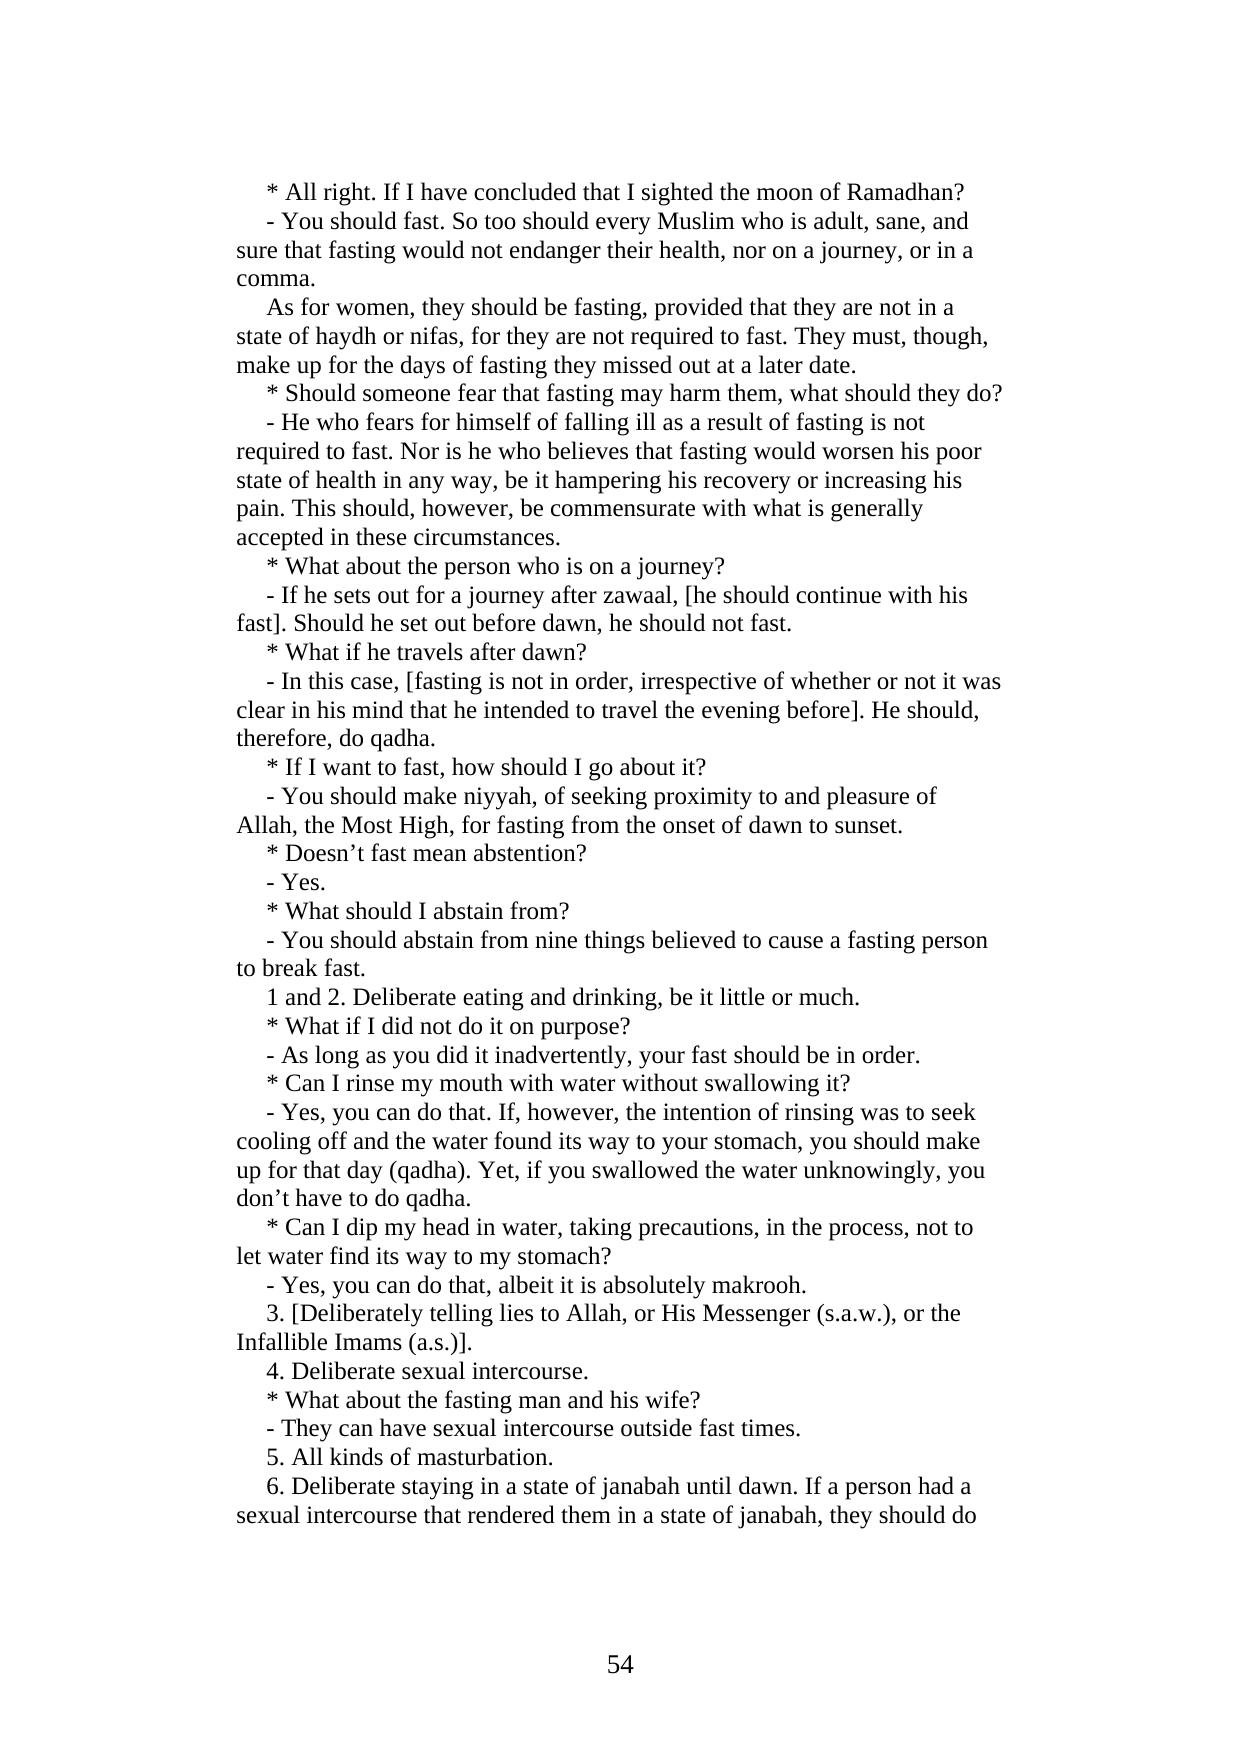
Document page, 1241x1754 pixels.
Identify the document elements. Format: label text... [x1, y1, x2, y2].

text * If I want to fast, how should I go about it? [236, 752, 1004, 781]
text 1 and 2. Deliberate eating and drinking, be it little or much. [236, 982, 1004, 1011]
text - Yes, you can do that. If, however, the intention of rinsing was to seek cooling off and the water found its way to your stomach, you should make up for that day (qadha). Yet, if you swallowed the water unknowingly, you don’t have to do qadha. [236, 1097, 1004, 1212]
text - Yes, you can do that, albeit it is absolutely makrooh. [236, 1270, 1004, 1298]
text * What if I did not do it on purpose? [236, 1011, 1004, 1040]
text 4. Deliberate sexual intercourse. [236, 1356, 1004, 1385]
text - They can have sexual intercourse outside fast times. [236, 1413, 1004, 1442]
text * Can I rinse my mouth with water without swallowing it? [236, 1068, 1004, 1097]
text - Yes. [236, 867, 1004, 896]
text * What should I abstain from? [236, 896, 1004, 925]
text - You should fast. So too should every Muslim who is adult, sane, and sure that fasting would not endanger their health, nor on a journey, or in a comma. [236, 206, 1004, 292]
text - As long as you did it inadvertently, your fast should be in order. [236, 1040, 1004, 1068]
text 3. [Deliberately telling lies to Allah, or His Messenger (s.a.w.), or the Infallible Imams (a.s.)]. [236, 1298, 1004, 1356]
text - He who fears for himself of falling ill as a result of fasting is not required to fast. Nor is he who believes that fasting would worsen his poor state of health in any way, be it hampering his recovery or increasing his pain. This should, however, be commensurate with what is generally accepted in these circumstances. [236, 407, 1004, 551]
text * Can I dip my head in water, taking precautions, in the process, not to let water find its way to my stomach? [236, 1212, 1004, 1270]
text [236, 1471, 1004, 1528]
text - If he sets out for a journey after zawaal, [he should continue with his fast]. Should he set out before dawn, he should not fast. [236, 580, 1004, 637]
text * What about the fasting man and his wife? [236, 1385, 1004, 1413]
text * Doesn’t fast mean abstention? [236, 838, 1004, 867]
text - You should abstain from nine things believed to cause a fasting person to break fast. [236, 925, 1004, 982]
text * All right. If I have concluded that I sighted the moon of Ramadhan? [236, 177, 1004, 206]
text * What about the person who is on a journey? [236, 551, 1004, 580]
text * What if he travels after dawn? [236, 637, 1004, 666]
text - In this case, [fasting is not in order, irrespective of whether or not it was clear in his mind that he intended to travel the evening before]. He should, therefore, do qadha. [236, 666, 1004, 752]
text 5. All kinds of masturbation. [236, 1442, 1004, 1471]
text As for women, they should be fasting, provided that they are not in a state of haydh or nifas, for they are not required to fast. They must, though, make up for the days of fasting they missed out at a later date. [236, 292, 1004, 378]
text - You should make niyyah, of seeking proximity to and pleasure of Allah, the Most High, for fasting from the onset of dawn to sunset. [236, 781, 1004, 838]
text * Should someone fear that fasting may harm them, what should they do? [236, 378, 1004, 407]
